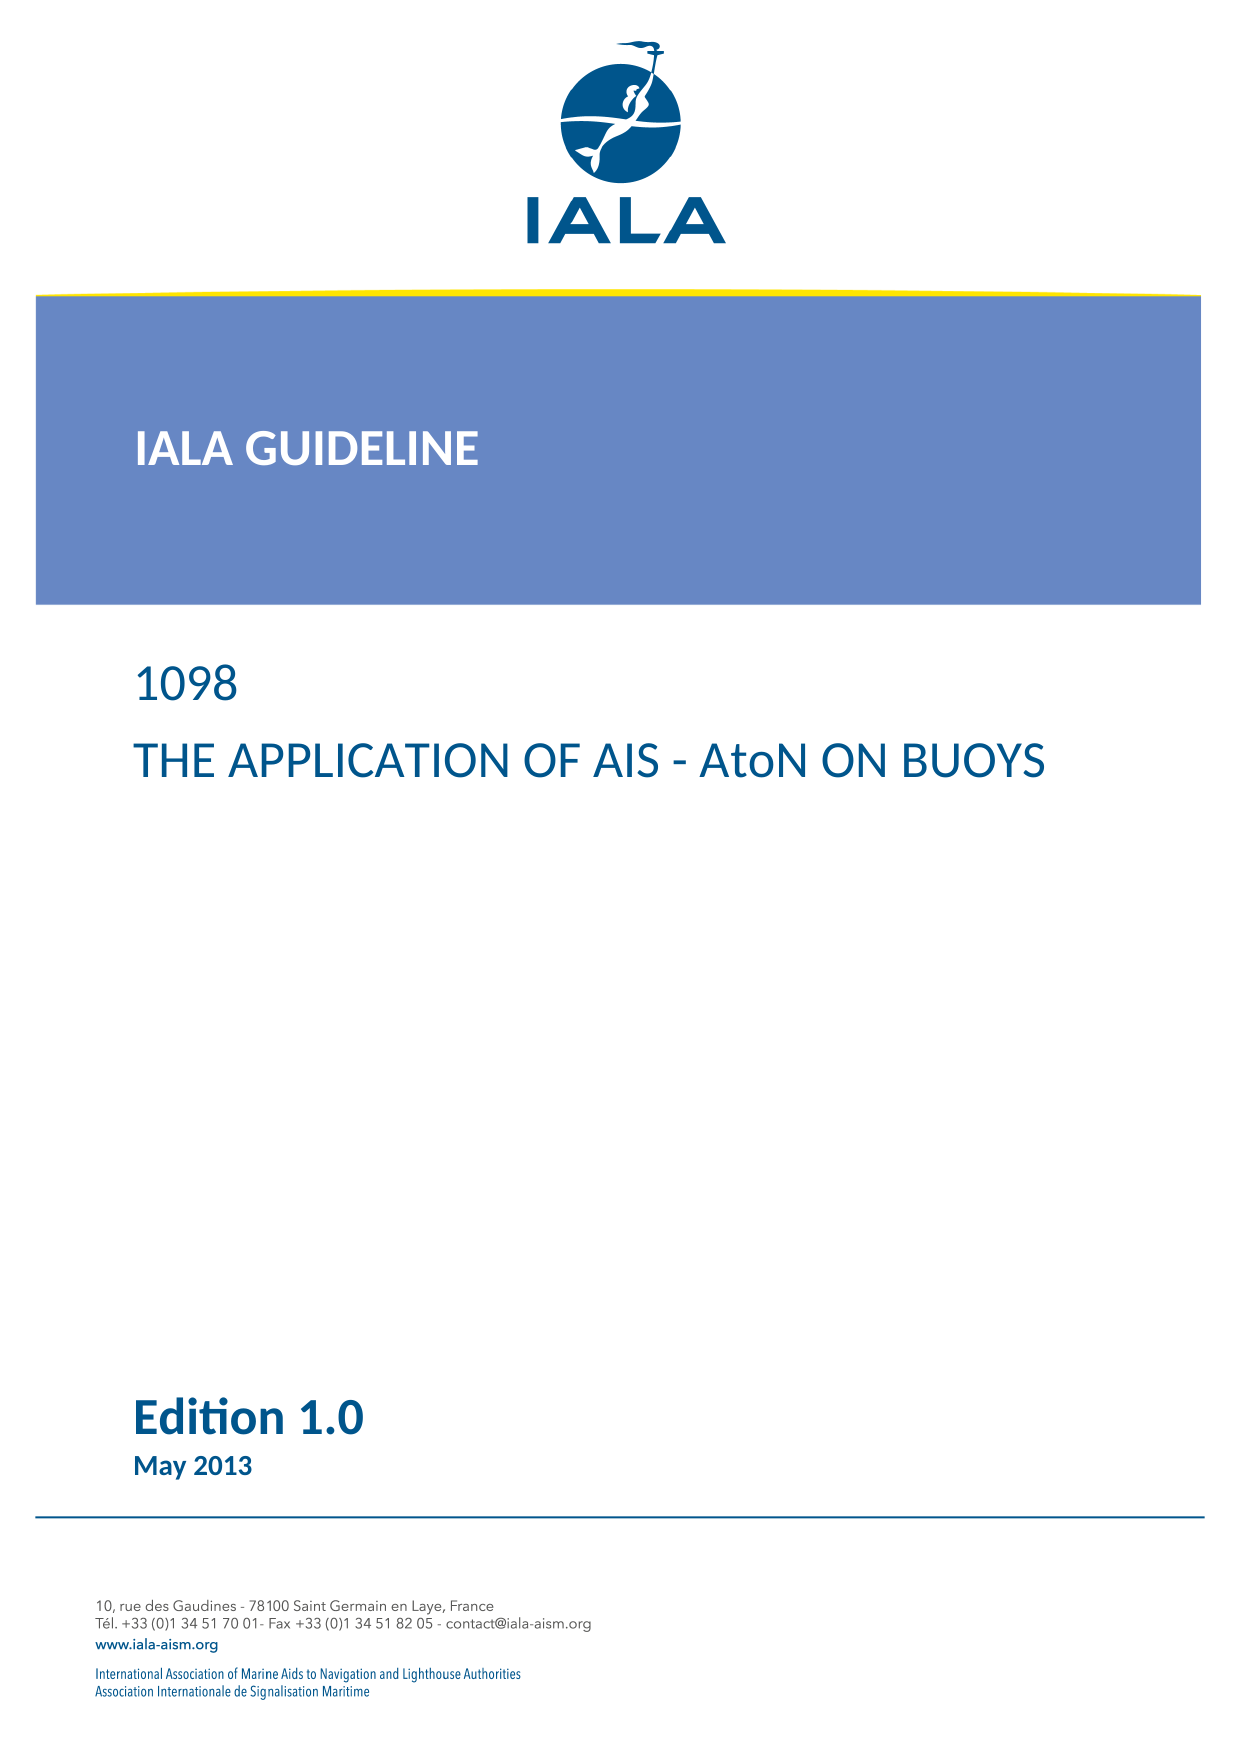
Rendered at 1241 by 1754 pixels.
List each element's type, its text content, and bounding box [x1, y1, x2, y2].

picture [89, 1595, 622, 1714]
text 1098 [133, 649, 1107, 713]
picture [0, 29, 1240, 616]
table_header IALA Guideline [40, 297, 1014, 604]
text Edition 1.0 [133, 1384, 1107, 1447]
text the Application of AIS - AtoN on Buoys [133, 736, 1107, 788]
text May 2013 [133, 1447, 1107, 1483]
